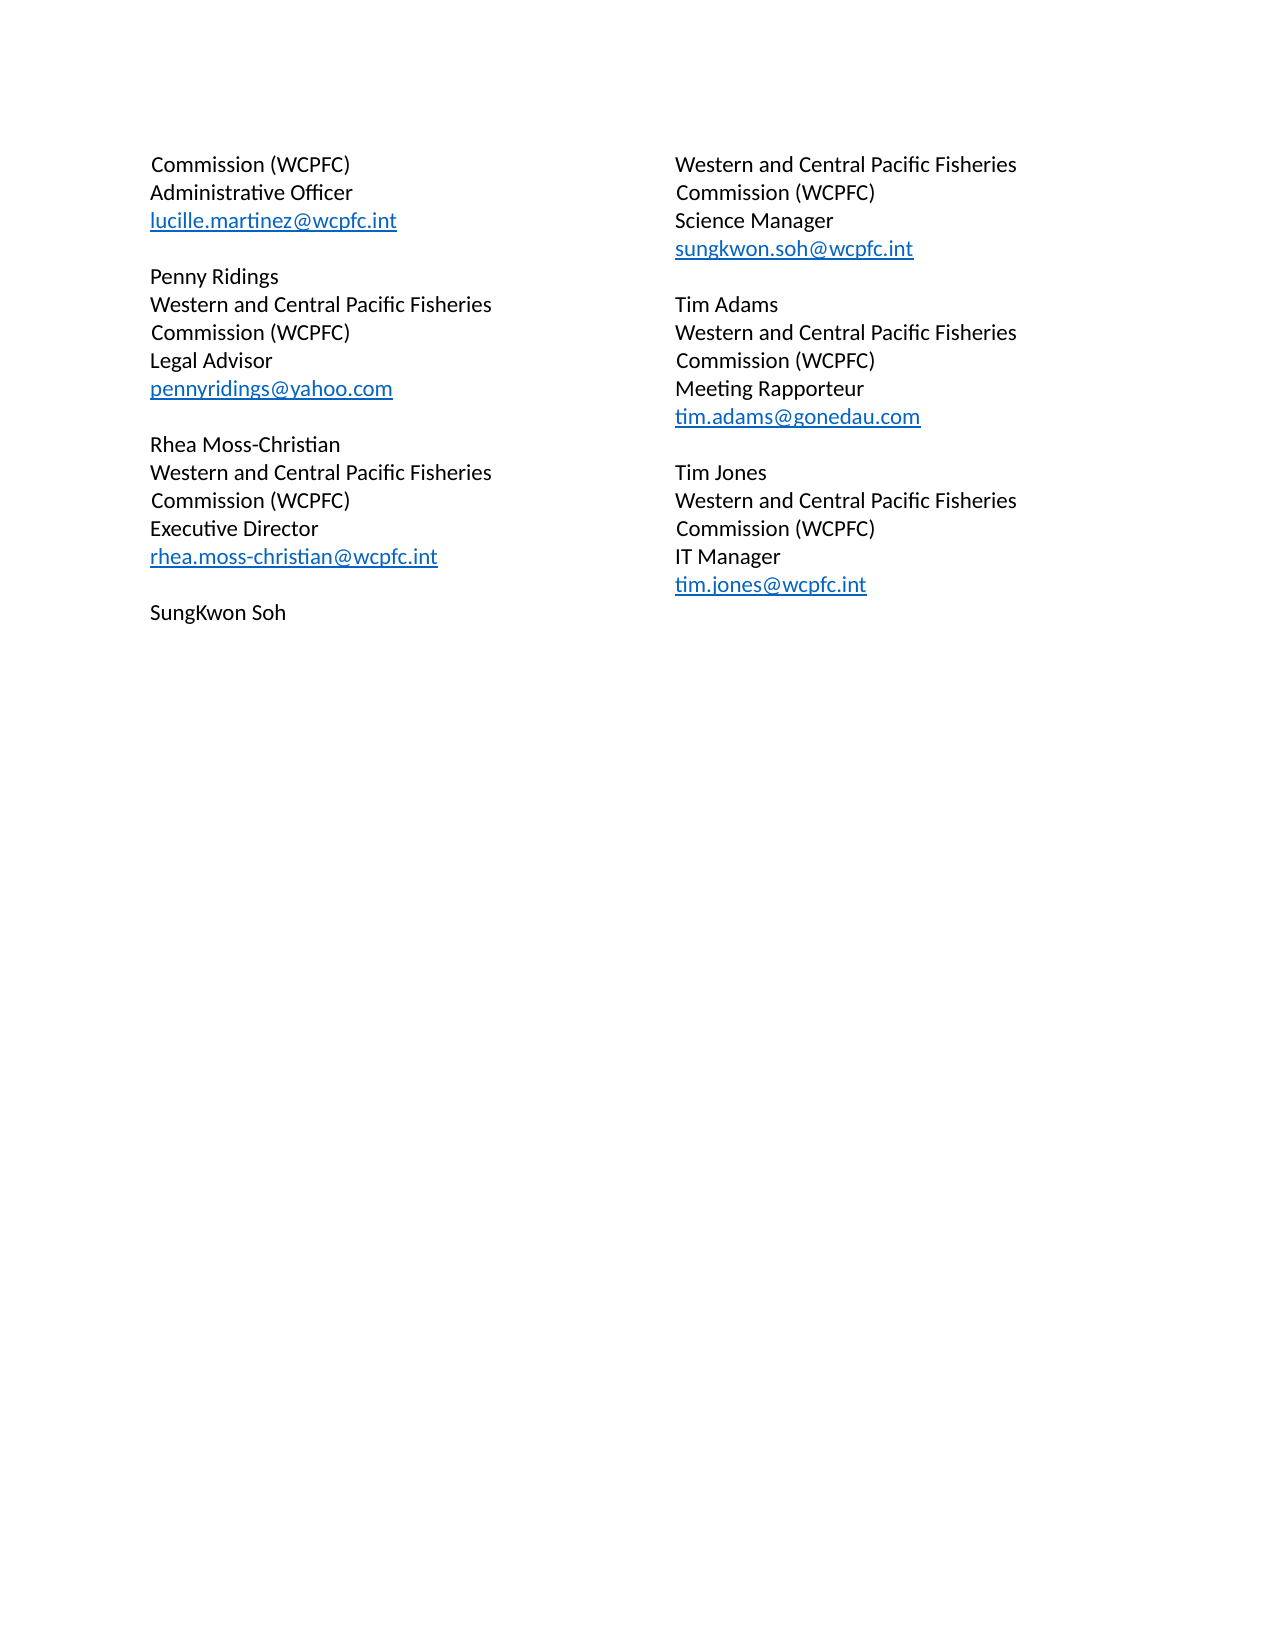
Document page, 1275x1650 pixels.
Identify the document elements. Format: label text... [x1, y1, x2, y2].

text Western and Central Pacific Fisheries Commission (WCPFC) [150, 290, 599, 346]
text lucille.martinez@wcpfc.int [150, 206, 599, 234]
text Tim Jones [675, 458, 1124, 486]
text Tim Adams [675, 290, 1124, 318]
text Meeting Rapporteur [675, 374, 1124, 402]
text Administrative Officer [150, 178, 599, 206]
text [675, 150, 1124, 206]
text Western and Central Pacific Fisheries Commission (WCPFC) [675, 318, 1124, 374]
text IT Manager [675, 542, 1124, 570]
text Rhea Moss-Christian [150, 430, 599, 458]
text Western and Central Pacific Fisheries Commission (WCPFC) [675, 486, 1124, 542]
text Western and Central Pacific Fisheries Commission (WCPFC) [150, 458, 599, 514]
text Penny Ridings [150, 262, 599, 290]
text tim.adams@gonedau.com [675, 402, 1124, 430]
text rhea.moss-christian@wcpfc.int [150, 542, 599, 570]
text SungKwon Soh [150, 598, 599, 626]
text pennyridings@yahoo.com [150, 374, 599, 402]
text Western and Central Pacific Fisheries Commission (WCPFC) [150, 150, 599, 178]
text Legal Advisor [150, 346, 599, 374]
text sungkwon.soh@wcpfc.int [675, 234, 1124, 262]
text Executive Director [150, 514, 599, 542]
text Science Manager [675, 206, 1124, 234]
text tim.jones@wcpfc.int [675, 570, 1124, 598]
